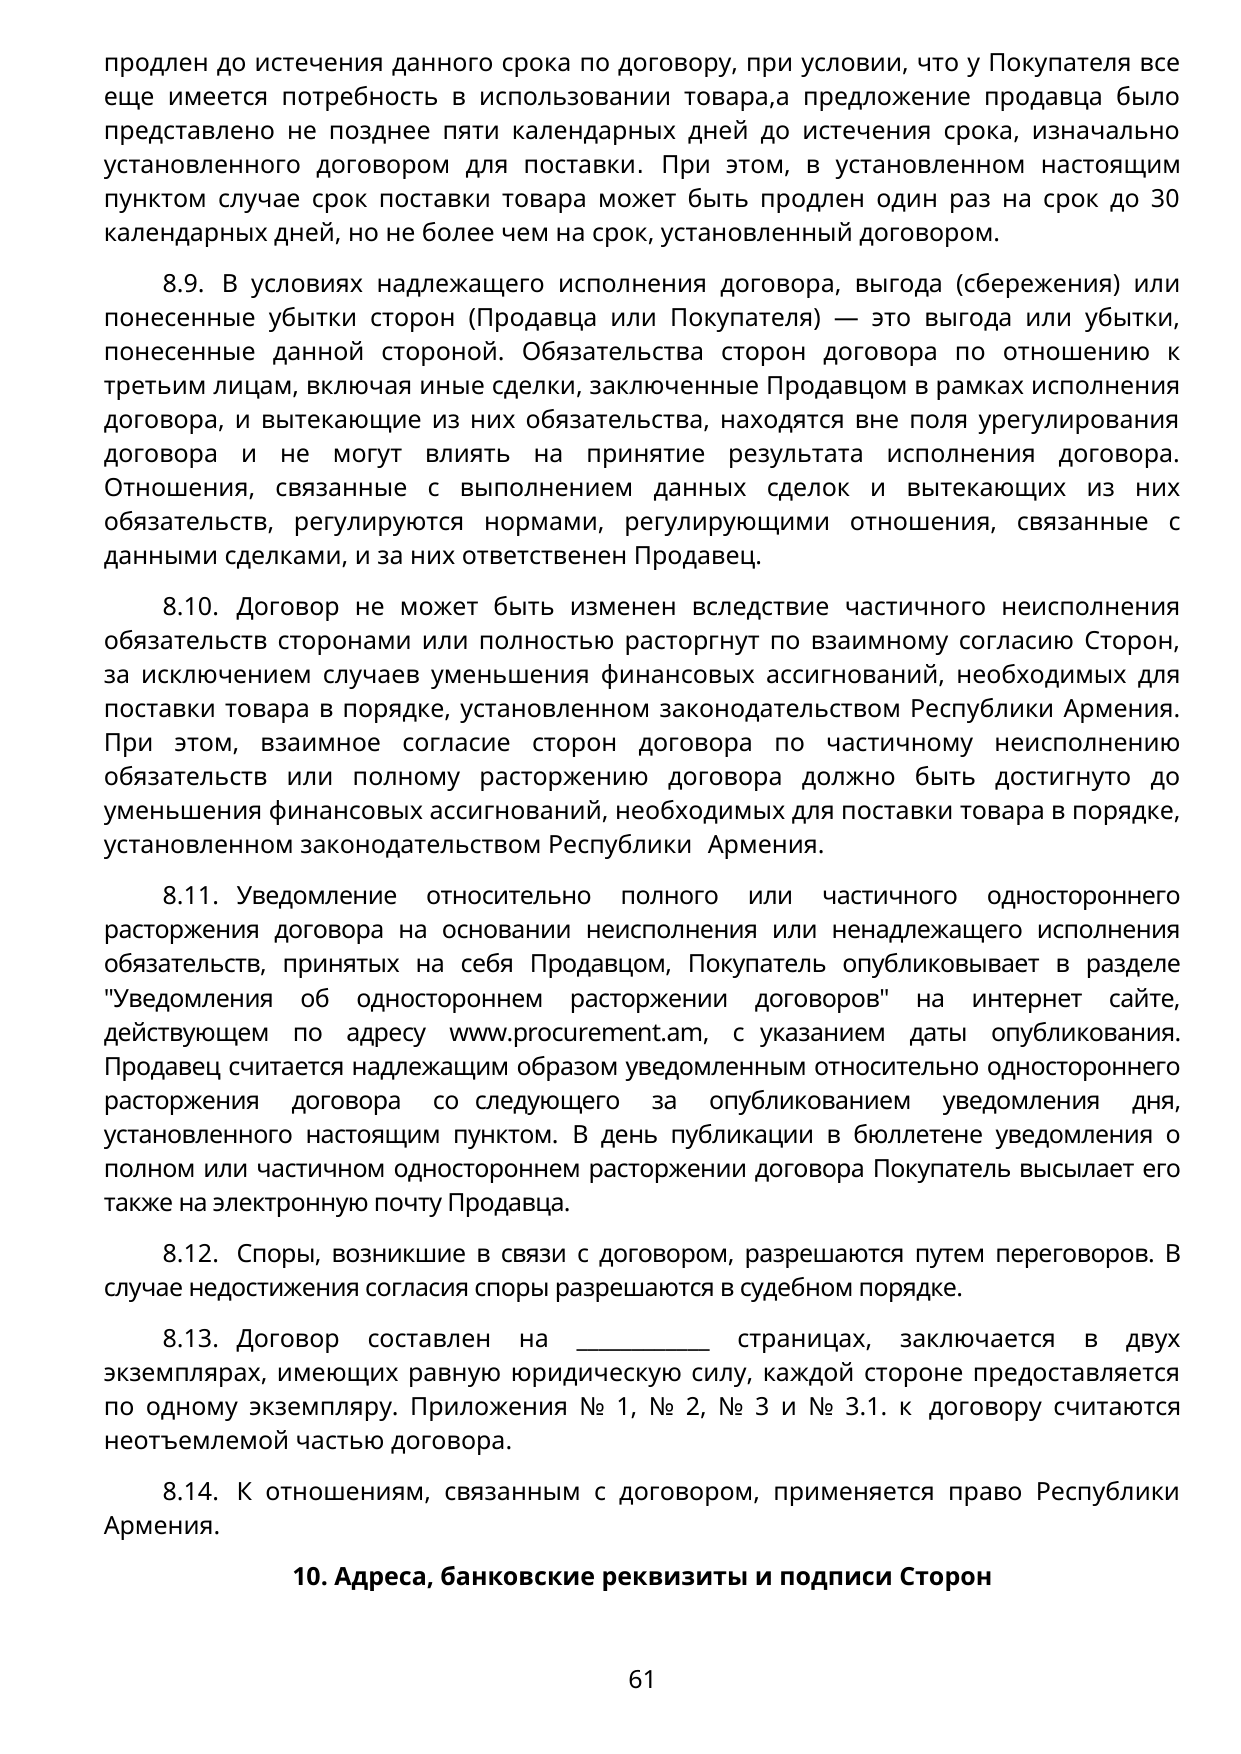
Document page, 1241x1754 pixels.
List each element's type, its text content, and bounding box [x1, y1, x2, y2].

text 8.13. Договор составлен на ____________ страницах, заключается в двух экземплярах, имеющих равную юридическую силу, каждой стороне предоставляется по одному экземпляру. Приложения № 1, № 2, № 3 и № 3.1. к договору считаются неотъемлемой частью договора. [103, 1321, 1181, 1457]
text 10. Адреса, банковские реквизиты и подписи Сторон [103, 1558, 1181, 1592]
text 8.12. Споры, возникшие в связи с договором, разрешаются путем переговоров. В случае недостижения согласия споры разрешаются в судебном порядке. [103, 1236, 1181, 1304]
text 8.10. Договор не может быть изменен вследствие частичного неисполнения обязательств сторонами или полностью расторгнут по взаимному согласию Сторон, за исключением случаев уменьшения финансовых ассигнований, необходимых для поставки товара в порядке, установленном законодательством Республики Армения. При этом, взаимное согласие сторон договора по частичному неисполнению обязательств или полному расторжению договора должно быть достигнуто до уменьшения финансовых ассигнований, необходимых для поставки товара в порядке, установленном законодательством Республики Армения. [103, 589, 1181, 861]
text 8.11. Уведомление относительно полного или частичного одностороннего расторжения договора на основании неисполнения или ненадлежащего исполнения обязательств, принятых на себя Продавцом, Покупатель опубликовывает в разделе "Уведомления об одностороннем расторжении договоров" на интернет сайте, действующем по адресу www.procurement.am, с указанием даты опубликования. Продавец считается надлежащим образом уведомленным относительно одностороннего расторжения договора со следующего за опубликованием уведомления дня, установленного настоящим пунктом. В день публикации в бюллетене уведомления о полном или частичном одностороннем расторжении договора Покупатель высылает его также на электронную почту Продавца. [103, 878, 1181, 1219]
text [103, 44, 1181, 249]
text 8.14. К отношениям, связанным с договором, применяется право Республики Армения. [103, 1474, 1181, 1542]
text 8.9. В условиях надлежащего исполнения договора, выгода (сбережения) или понесенные убытки сторон (Продавца или Покупателя) — это выгода или убытки, понесенные данной стороной. Обязательства сторон договора по отношению к третьим лицам, включая иные сделки, заключенные Продавцом в рамках исполнения договора, и вытекающие из них обязательства, находятся вне поля урегулирования договора и не могут влиять на принятие результата исполнения договора. Отношения, связанные с выполнением данных сделок и вытекающих из них обязательств, регулируются нормами, регулирующими отношения, связанные с данными сделками, и за них ответственен Продавец. [103, 265, 1181, 572]
